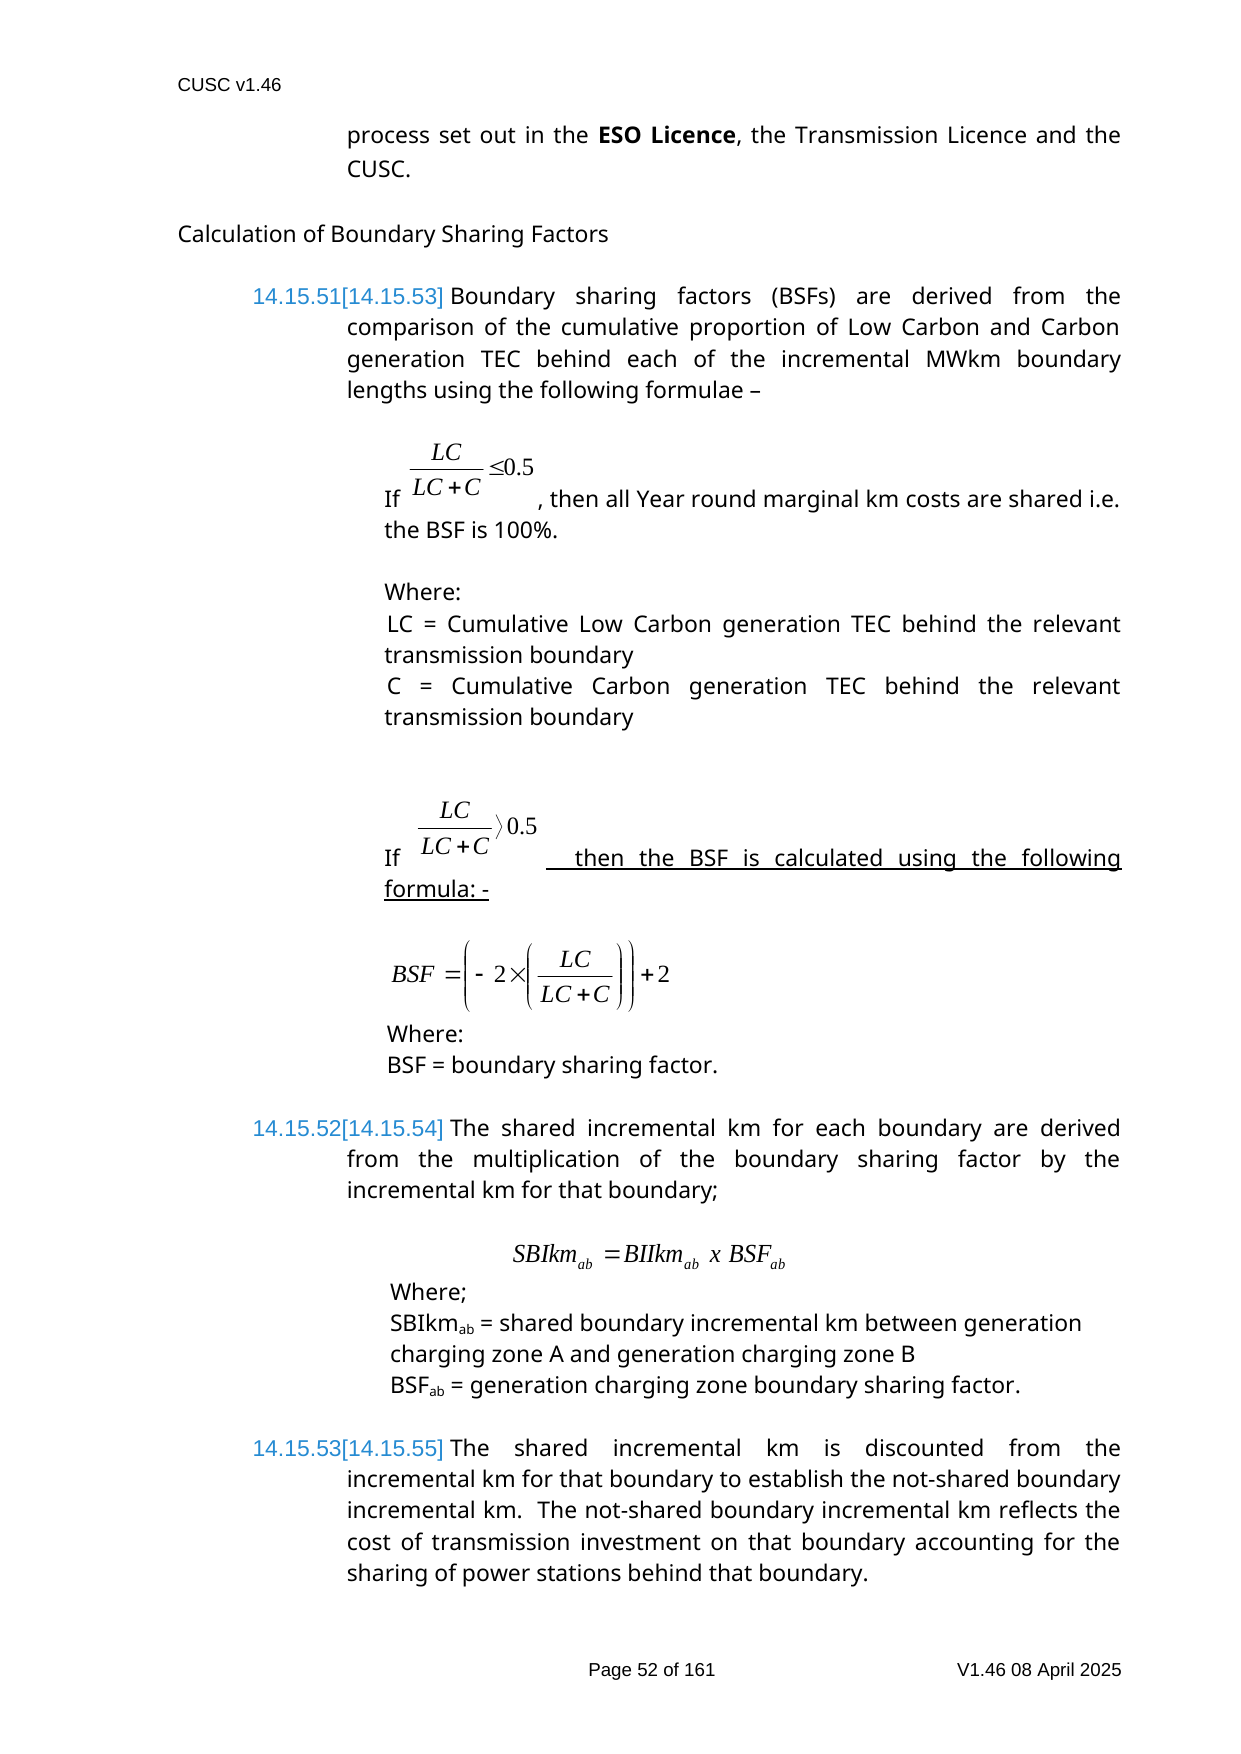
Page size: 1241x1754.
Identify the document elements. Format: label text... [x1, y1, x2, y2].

text Calculation of Boundary Sharing Factors [177, 217, 1121, 249]
text C = Cumulative Carbon generation TEC behind the relevant transmission boundary [384, 670, 1121, 733]
list The shared incremental km is discounted from the incremental km for that boundary to establish the not-shared boundary incremental km. The not-shared boundary incremental km reflects the cost of transmission investment on that boundary accounting for the sharing of power stations behind that boundary. [252, 1432, 1121, 1588]
text SBIkmab = shared boundary incremental km between generation charging zone A and generation charging zone B [390, 1307, 1121, 1369]
text Where; [390, 1276, 1121, 1307]
text Where: [384, 576, 1121, 608]
text LC = Cumulative Low Carbon generation TEC behind the relevant transmission boundary [384, 608, 1121, 670]
text Where: [384, 1018, 1121, 1049]
list Boundary sharing factors (BSFs) are derived from the comparison of the cumulative proportion of Low Carbon and Carbon generation TEC behind each of the incremental MWkm boundary lengths using the following formulae – [252, 280, 1121, 405]
text If , then all Year round marginal km costs are shared i.e. the BSF is 100%. [384, 436, 1121, 545]
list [252, 119, 1121, 184]
text If then the BSF is calculated using the following formula: - [384, 795, 1121, 904]
text BSFab = generation charging zone boundary sharing factor. [390, 1369, 1121, 1401]
text BSF = boundary sharing factor. [384, 1049, 1121, 1080]
list The shared incremental km for each boundary are derived from the multiplication of the boundary sharing factor by the incremental km for that boundary; [252, 1112, 1121, 1205]
